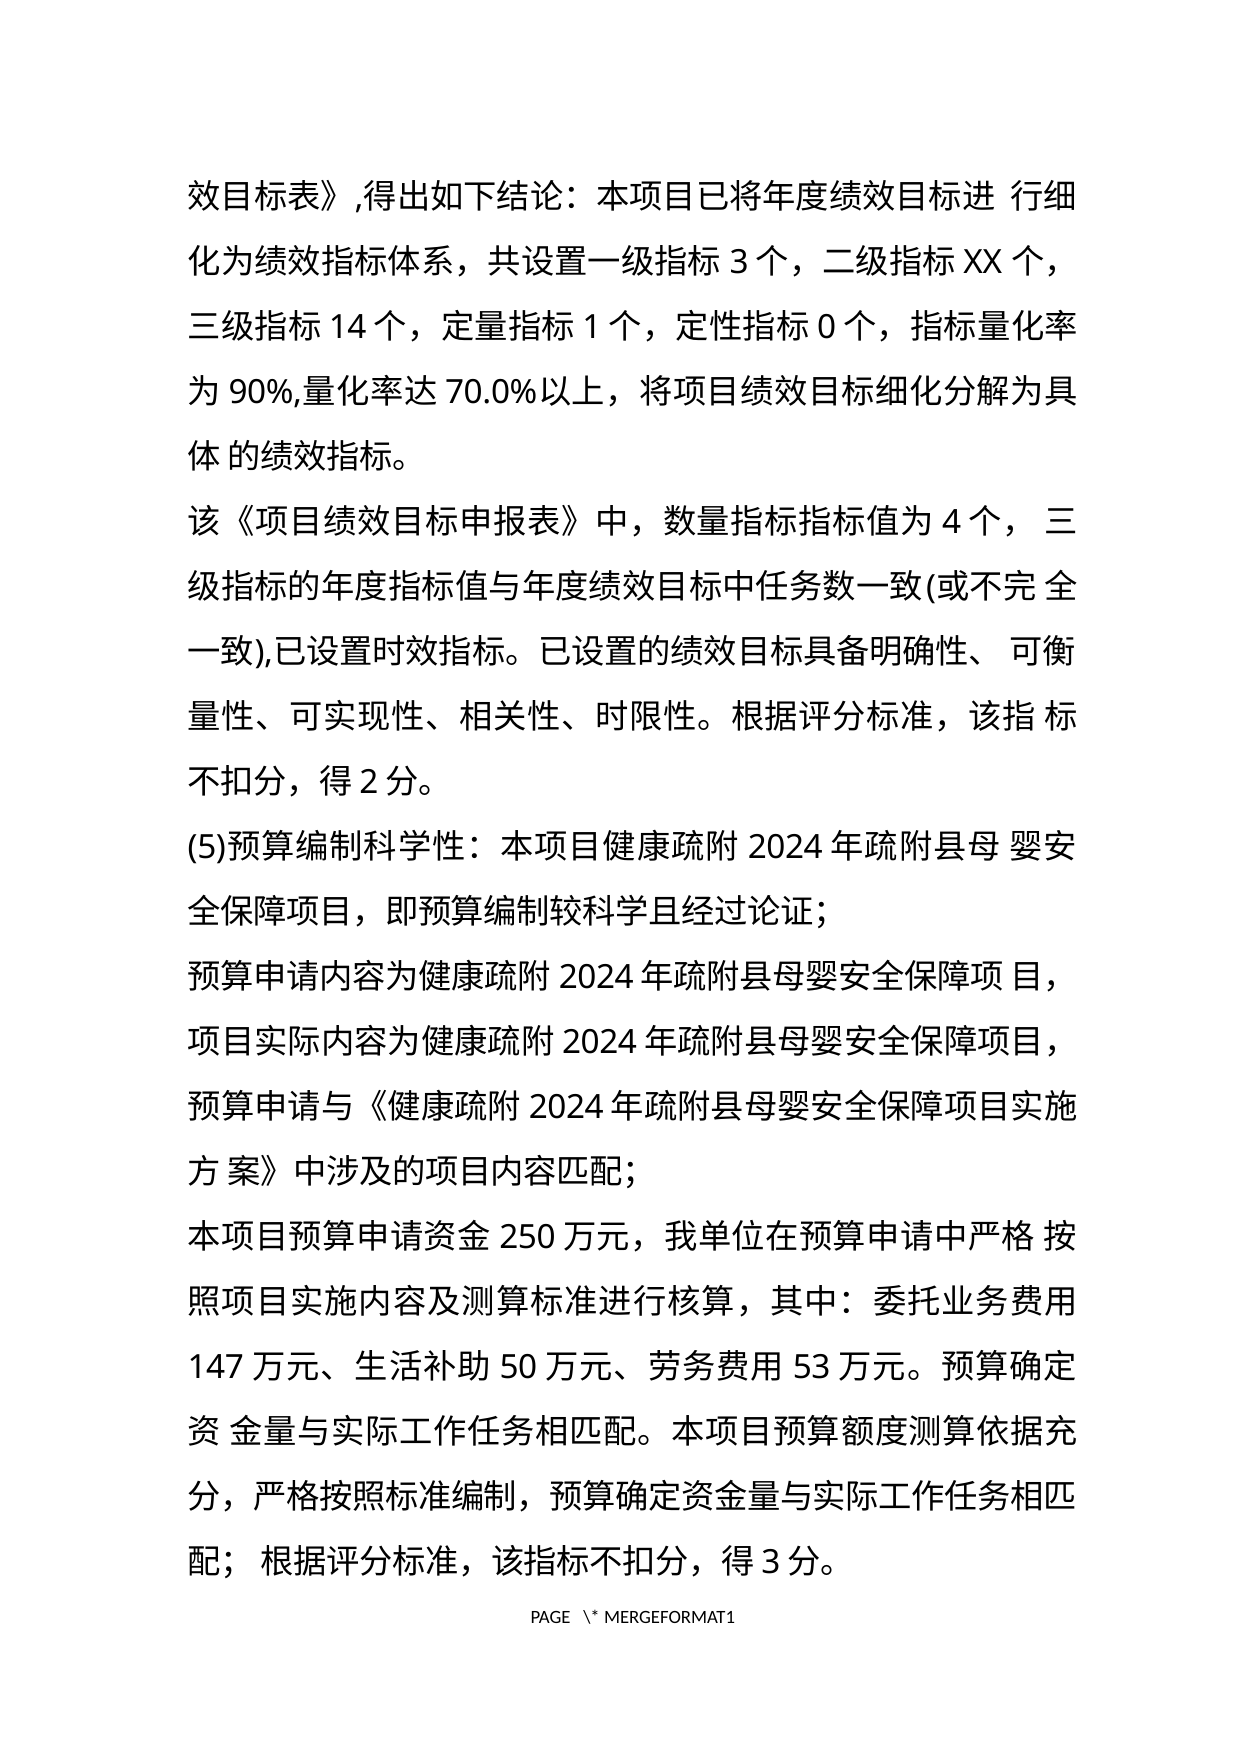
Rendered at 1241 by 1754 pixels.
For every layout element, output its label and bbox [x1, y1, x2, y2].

text [187, 162, 1078, 1592]
